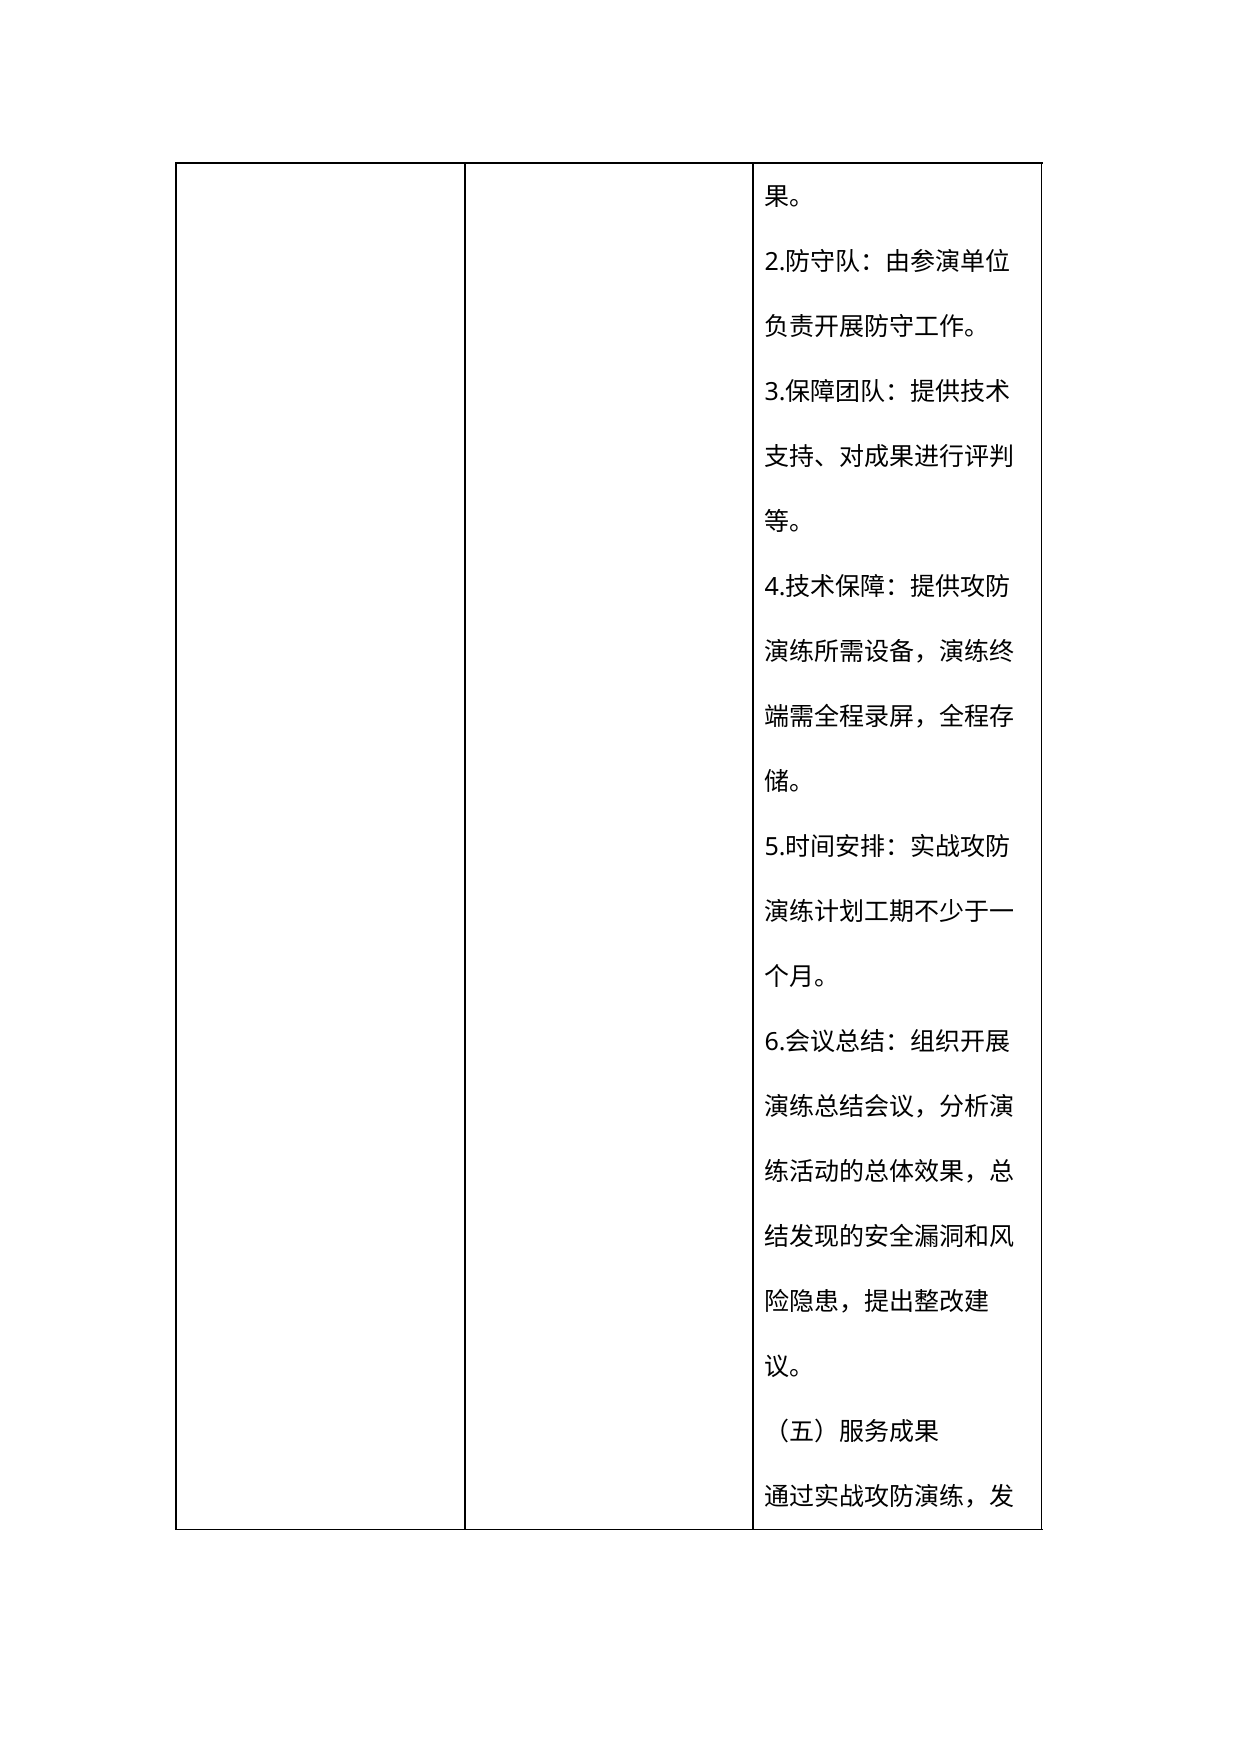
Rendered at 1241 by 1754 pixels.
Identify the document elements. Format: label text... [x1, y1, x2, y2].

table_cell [754, 164, 1041, 1528]
table_cell ★ [466, 164, 752, 1528]
table_cell 1 [177, 164, 464, 1528]
